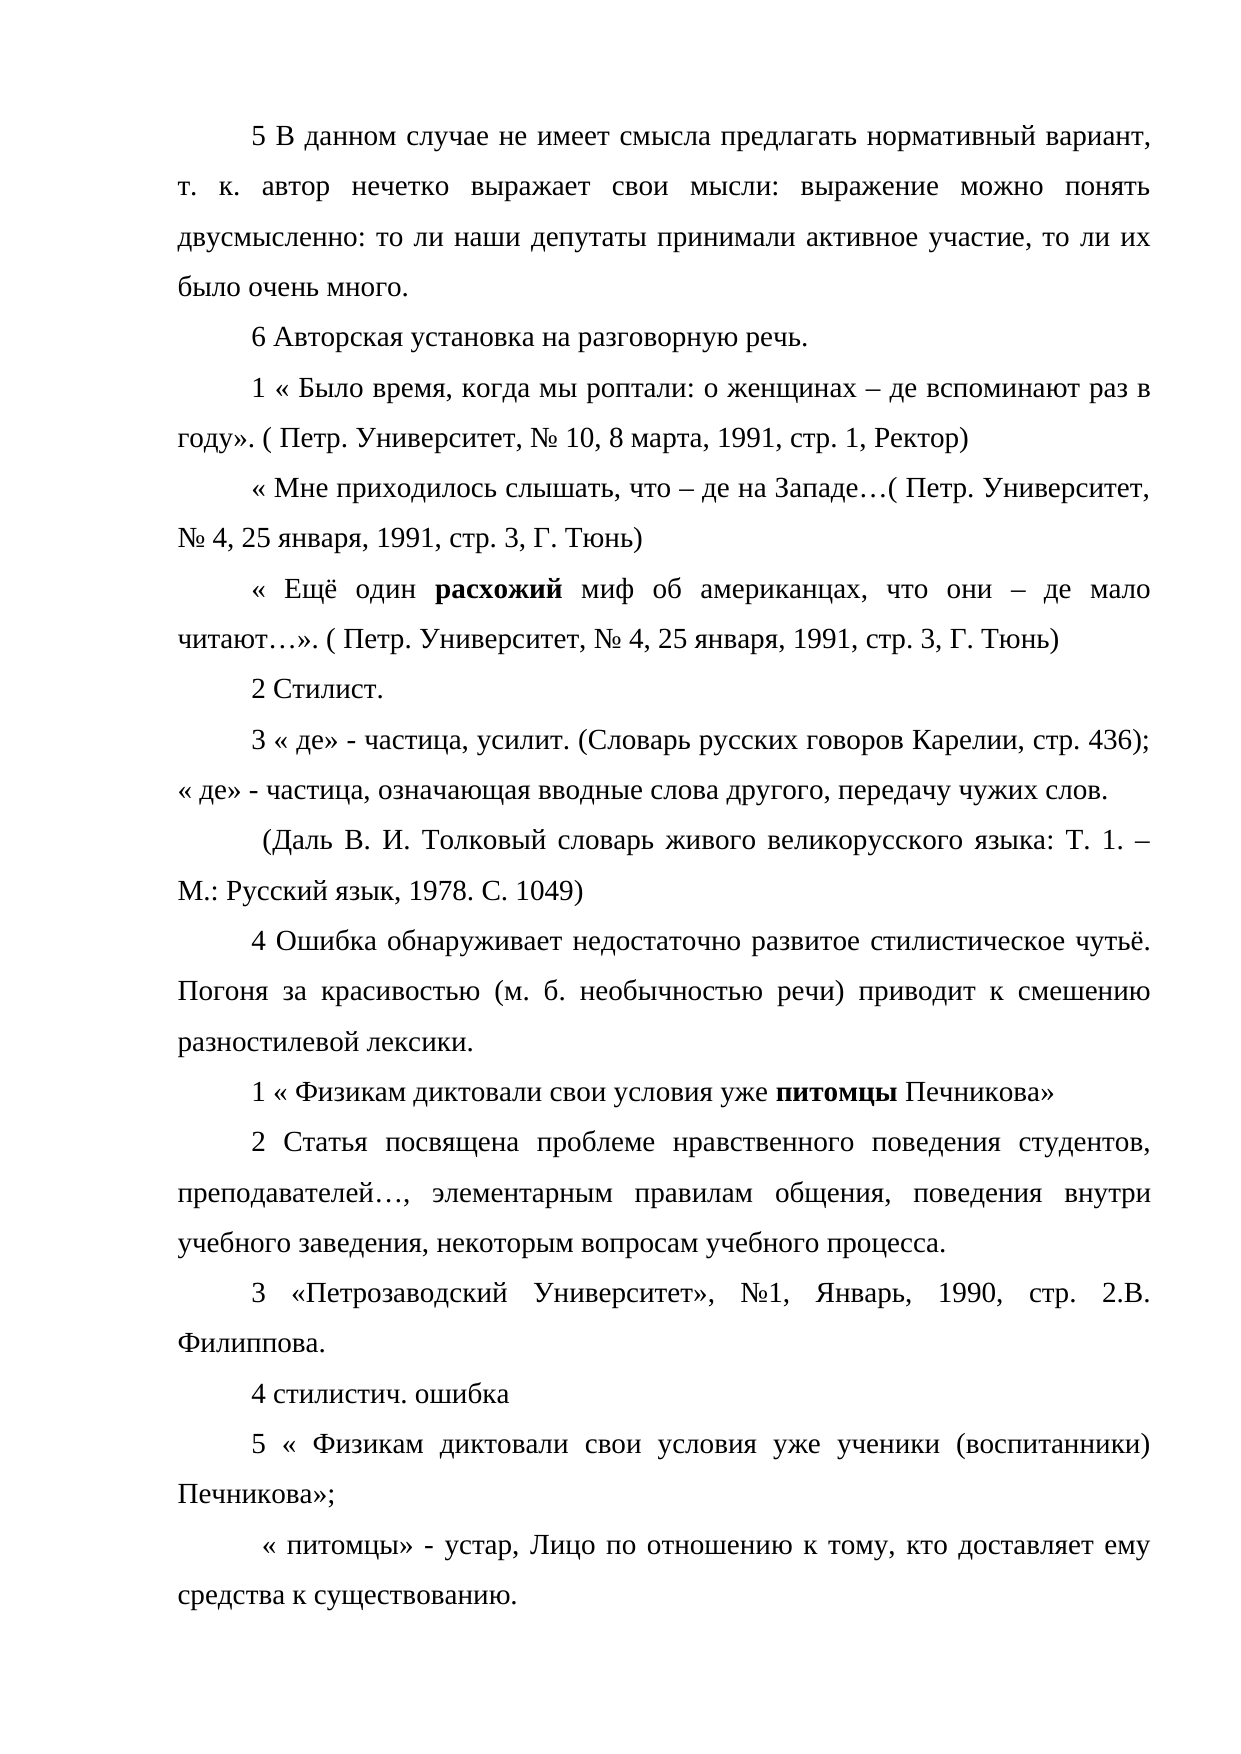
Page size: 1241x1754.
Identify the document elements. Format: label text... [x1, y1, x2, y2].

text (Даль В. И. Толковый словарь живого великорусского языка: Т. 1. – М.: Русский язык, 1978. С. 1049) [177, 822, 1152, 906]
text 2 Стилист. [177, 672, 1152, 705]
text « Мне приходилось слышать, что – де на Западе…( Петр. Университет, № 4, 25 января, 1991, стр. 3, Г. Тюнь) [177, 470, 1152, 554]
text 1 « Физикам диктовали свои условия уже питомцы Печникова» [177, 1074, 1152, 1108]
text « питомцы» - устар, Лицо по отношению к тому, кто доставляет ему средства к существованию. [177, 1527, 1152, 1611]
text 3 « де» - частица, усилит. (Словарь русских говоров Карелии, стр. 436); « де» - частица, означающая вводные слова другого, передачу чужих слов. [177, 722, 1152, 806]
text 4 стилистич. ошибка [177, 1376, 1152, 1409]
text « Ещё один расхожий миф об американцах, что они – де мало читают…». ( Петр. Университет, № 4, 25 января, 1991, стр. 3, Г. Тюнь) [177, 571, 1152, 655]
text 3 «Петрозаводский Университет», №1, Январь, 1990, стр. 2.В. Филиппова. [177, 1275, 1152, 1359]
text 1 « Было время, когда мы роптали: о женщинах – де вспоминают раз в году». ( Петр. Университет, № 10, 8 марта, 1991, стр. 1, Ректор) [177, 370, 1152, 453]
text 5 « Физикам диктовали свои условия уже ученики (воспитанники) Печникова»; [177, 1426, 1152, 1510]
text 2 Статья посвящена проблеме нравственного поведения студентов, преподавателей…, элементарным правилам общения, поведения внутри учебного заведения, некоторым вопросам учебного процесса. [177, 1124, 1152, 1258]
text 6 Авторская установка на разговорную речь. [177, 319, 1152, 353]
text 5 В данном случае не имеет смысла предлагать нормативный вариант, т. к. автор нечетко выражает свои мысли: выражение можно понять двусмысленно: то ли наши депутаты принимали активное участие, то ли их было очень много. [177, 118, 1152, 303]
text 4 Ошибка обнаруживает недостаточно развитое стилистическое чутьё. Погоня за красивостью (м. б. необычностью речи) приводит к смешению разностилевой лексики. [177, 923, 1152, 1057]
